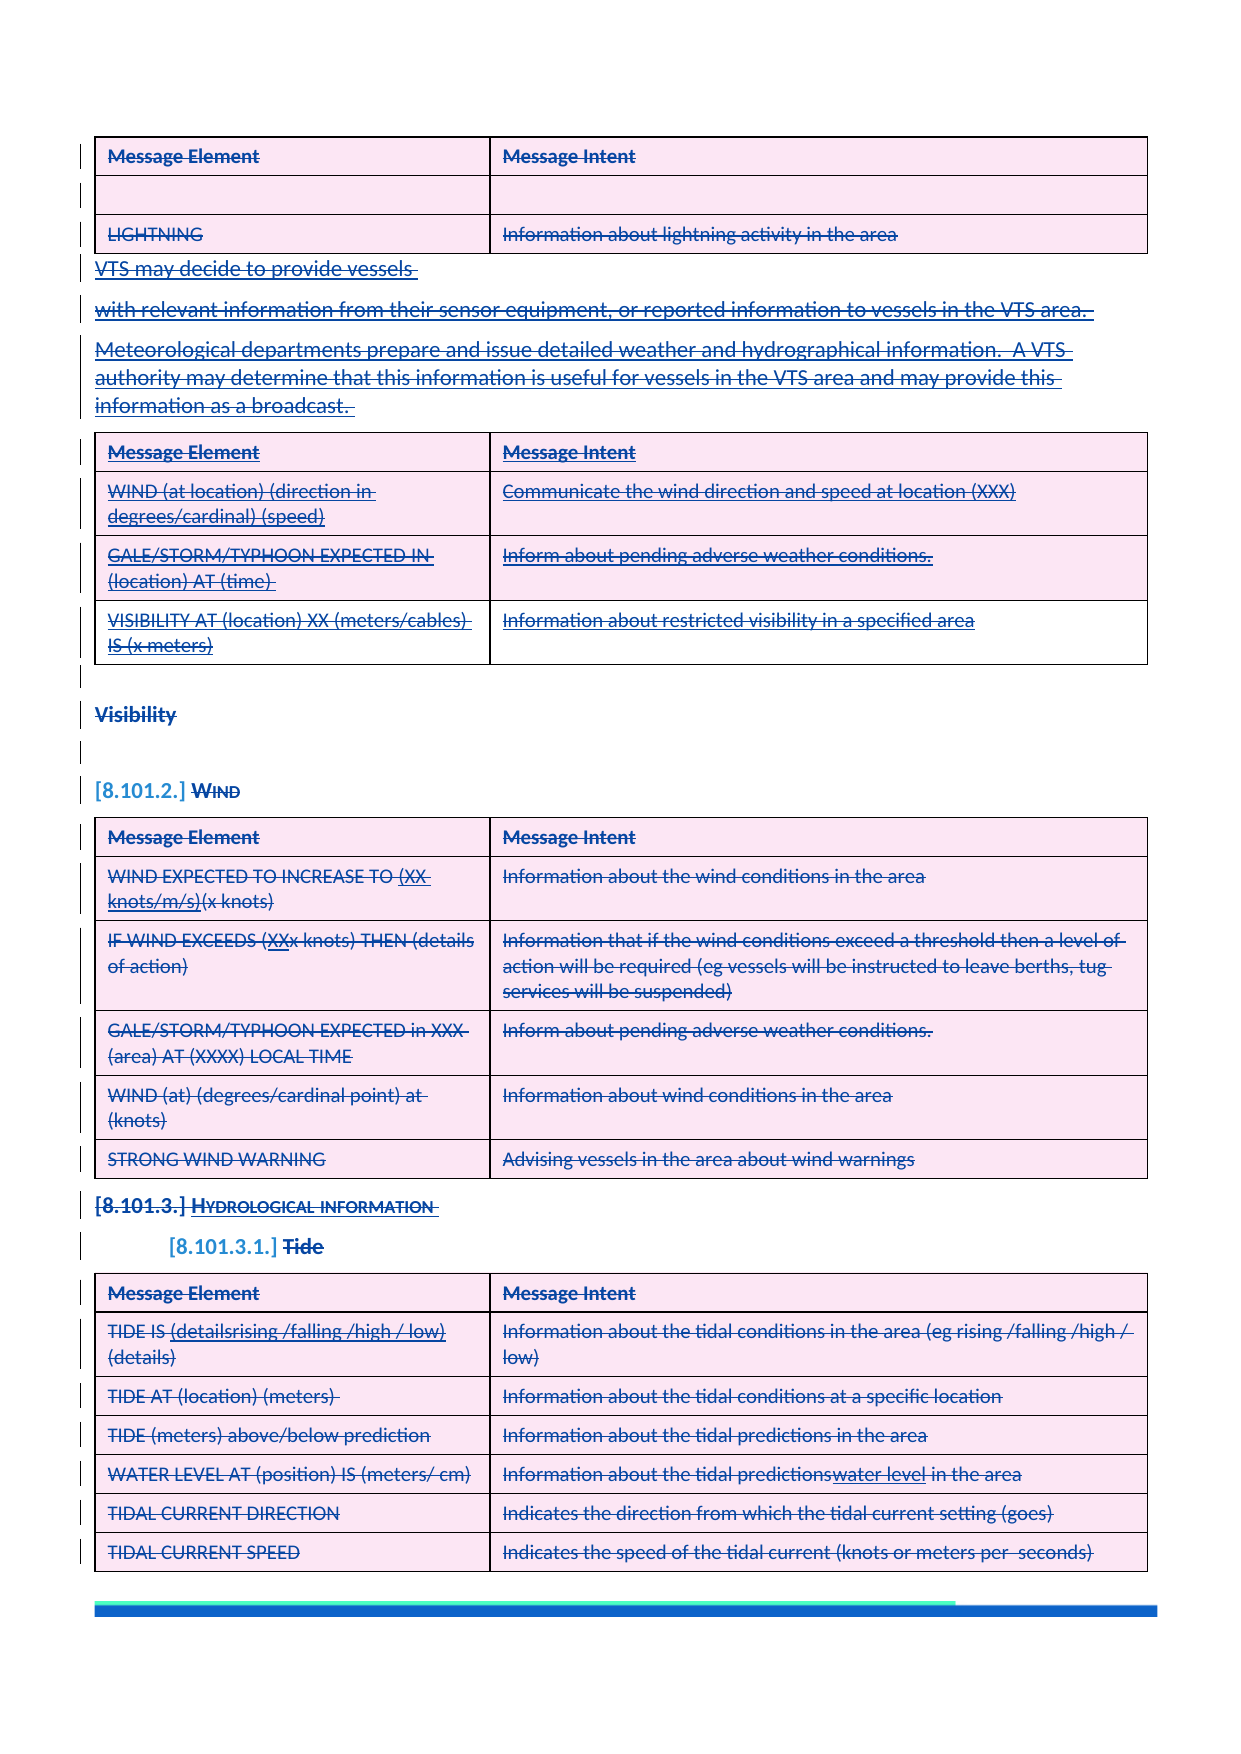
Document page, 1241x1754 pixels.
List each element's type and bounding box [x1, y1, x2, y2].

picture [94, 1601, 1158, 1617]
table_cell [491, 601, 1147, 664]
table_cell [96, 601, 489, 664]
